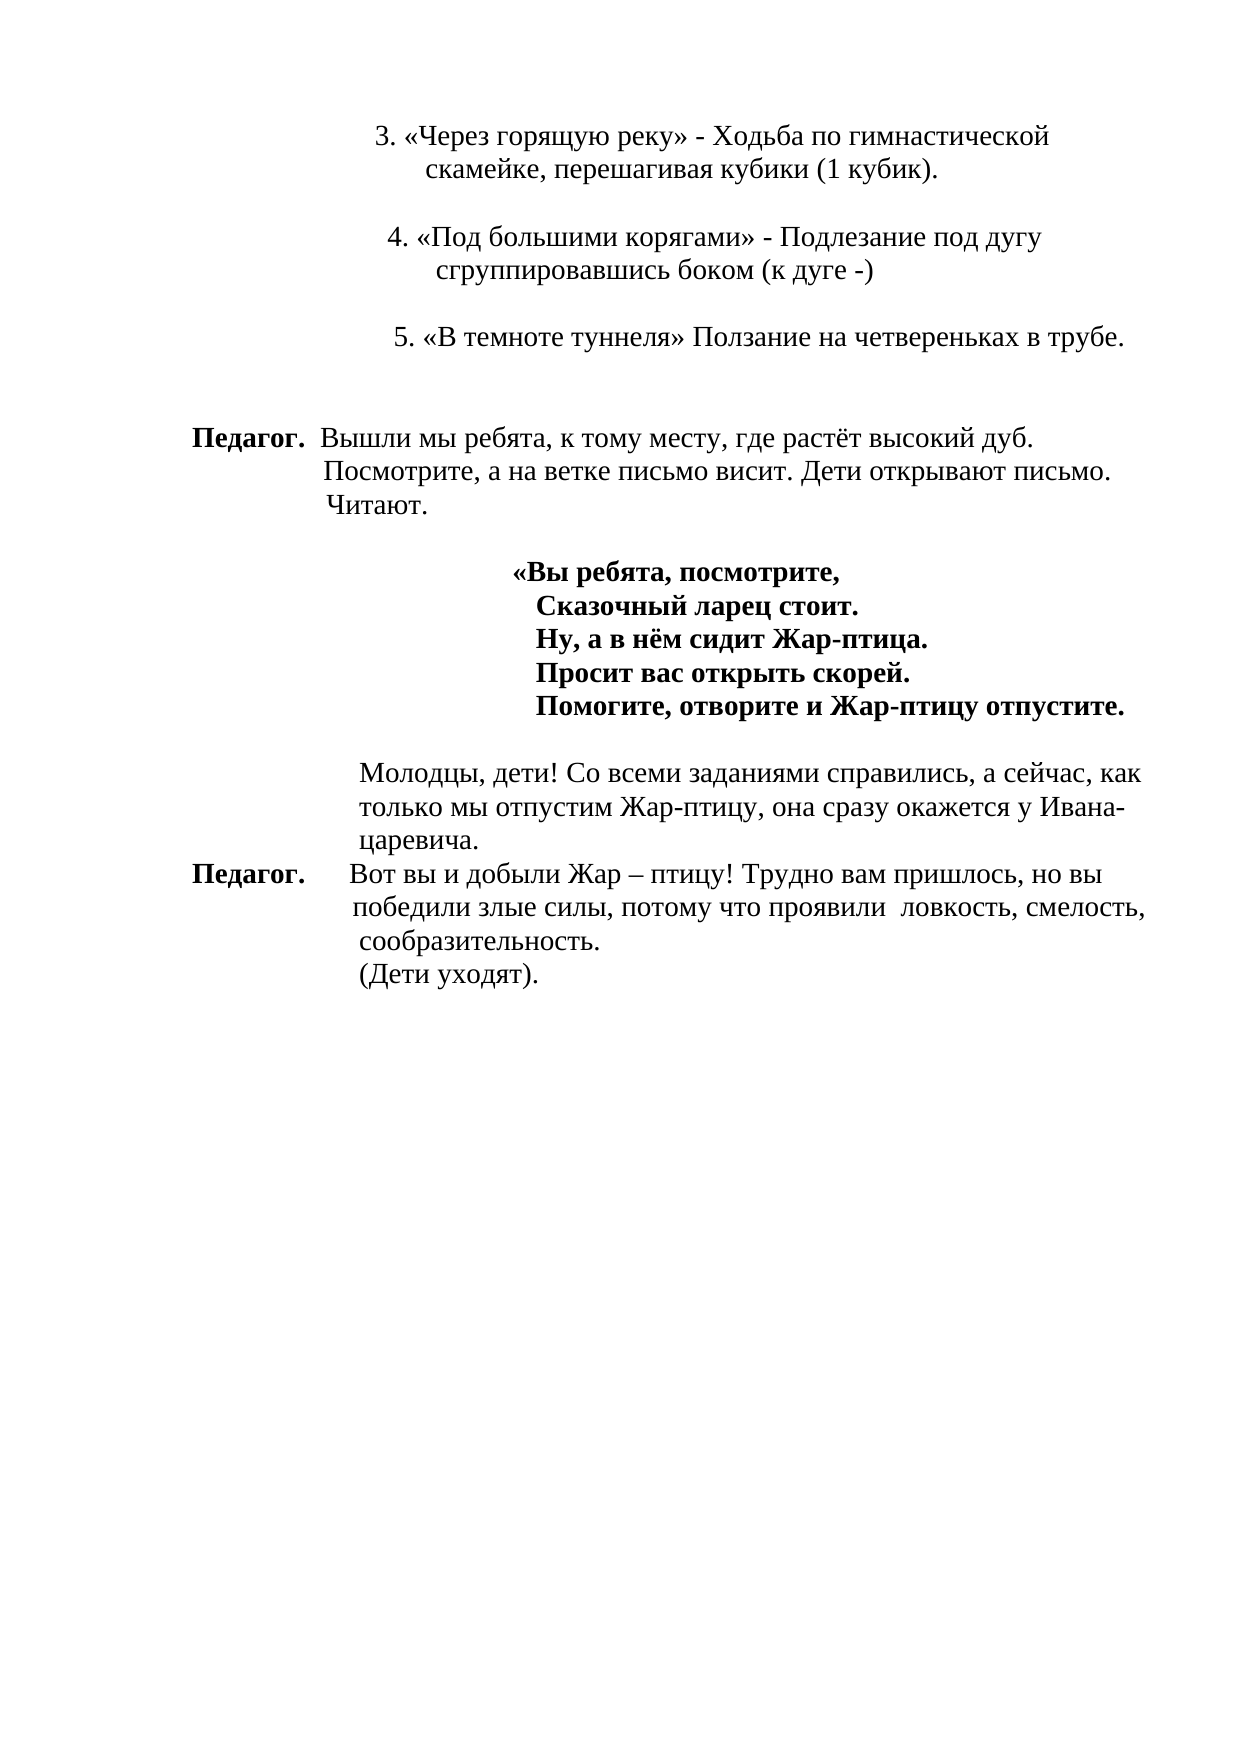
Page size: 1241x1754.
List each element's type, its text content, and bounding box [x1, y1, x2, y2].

text Педагог. Вышли мы ребята, к тому месту, где растёт высокий дуб. [192, 420, 1160, 453]
text Посмотрите, а на ветке письмо висит. Дети открывают письмо. [192, 453, 1160, 487]
text Просит вас открыть скорей. [192, 655, 1160, 688]
text Ну, а в нём сидит Жар-птица. [192, 621, 1160, 655]
text скамейке, перешагивая кубики (1 кубик). [192, 152, 1160, 185]
text «Вы ребята, посмотрите, [192, 554, 1160, 588]
text Педагог. Вот вы и добыли Жар – птицу! Трудно вам пришлось, но вы [192, 856, 1160, 889]
text 4. «Под большими корягами» - Подлезание под дугу [192, 219, 1160, 252]
text (Дети уходят). [192, 957, 1160, 990]
text царевича. [192, 822, 1160, 856]
text 3. «Через горящую реку» - Ходьба по гимнастической [192, 118, 1160, 152]
text сгруппировавшись боком (к дуге -) [192, 252, 1160, 286]
text Читают. [192, 487, 1160, 521]
text только мы отпустим Жар-птицу, она сразу окажется у Ивана- [192, 789, 1160, 822]
text Помогите, отворите и Жар-птицу отпустите. [192, 688, 1160, 722]
text Сказочный ларец стоит. [192, 588, 1160, 621]
text Молодцы, дети! Со всеми заданиями справились, а сейчас, как [192, 755, 1160, 789]
text победили злые силы, потому что проявили ловкость, смелость, [192, 889, 1160, 923]
text 5. «В темноте туннеля» Ползание на четвереньках в трубе. [192, 319, 1160, 353]
text сообразительность. [192, 923, 1160, 957]
